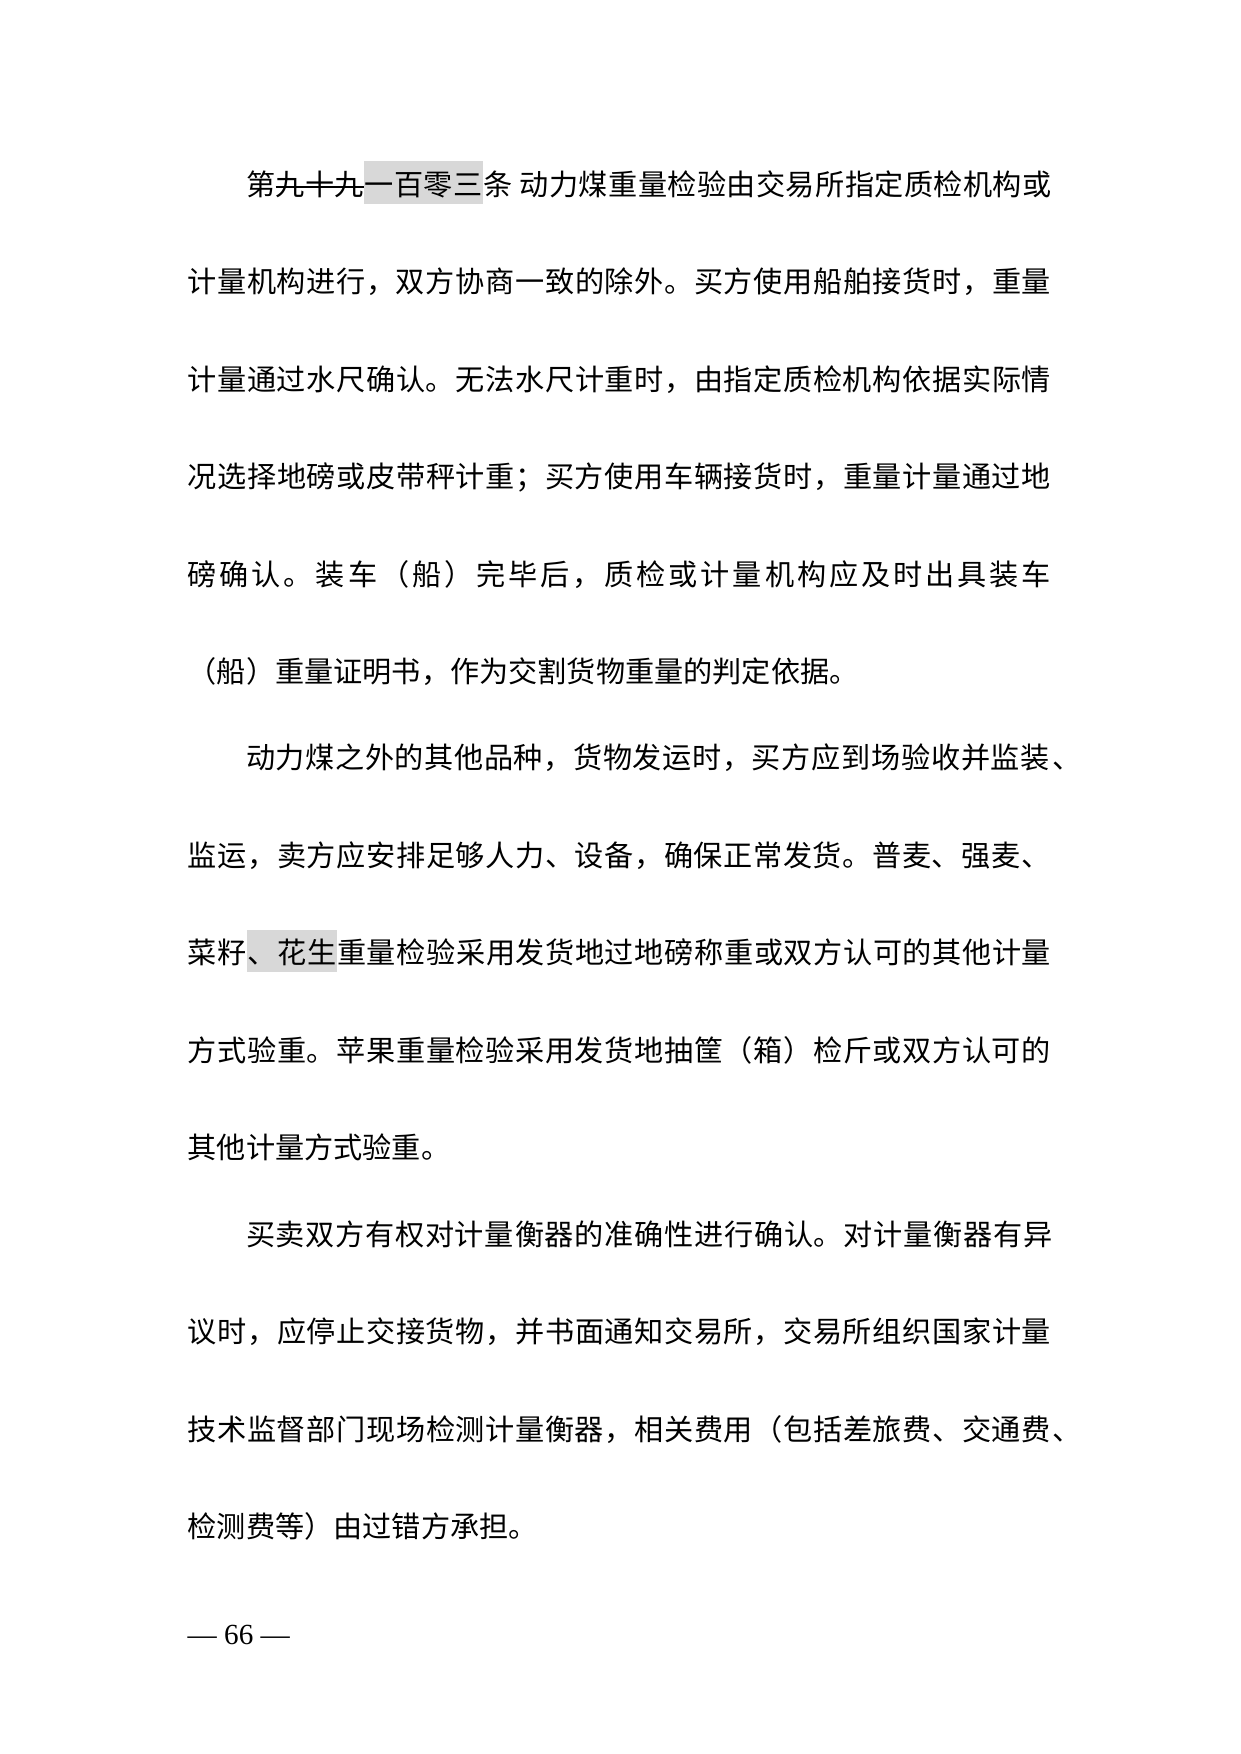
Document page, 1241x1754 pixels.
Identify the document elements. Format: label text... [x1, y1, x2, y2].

text 买卖双方有权对计量衡器的准确性进行确认。对计量衡器有异议时，应停止交接货物，并书面通知交易所，交易所组织国家计量技术监督部门现场检测计量衡器，相关费用（包括差旅费、交通费、检测费等）由过错方承担。 [187, 1200, 1053, 1557]
text 第九十九一百零三条 动力煤重量检验由交易所指定质检机构或计量机构进行，双方协商一致的除外。买方使用船舶接货时，重量计量通过水尺确认。无法水尺计重时，由指定质检机构依据实际情况选择地磅或皮带秤计重；买方使用车辆接货时，重量计量通过地磅确认。装车（船）完毕后，质检或计量机构应及时出具装车（船）重量证明书，作为交割货物重量的判定依据。 [187, 150, 1053, 702]
text 动力煤之外的其他品种，货物发运时，买方应到场验收并监装、监运，卖方应安排足够人力、设备，确保正常发货。普麦、强麦、菜籽、花生重量检验采用发货地过地磅称重或双方认可的其他计量方式验重。苹果重量检验采用发货地抽筐（箱）检斤或双方认可的其他计量方式验重。 [187, 724, 1053, 1179]
